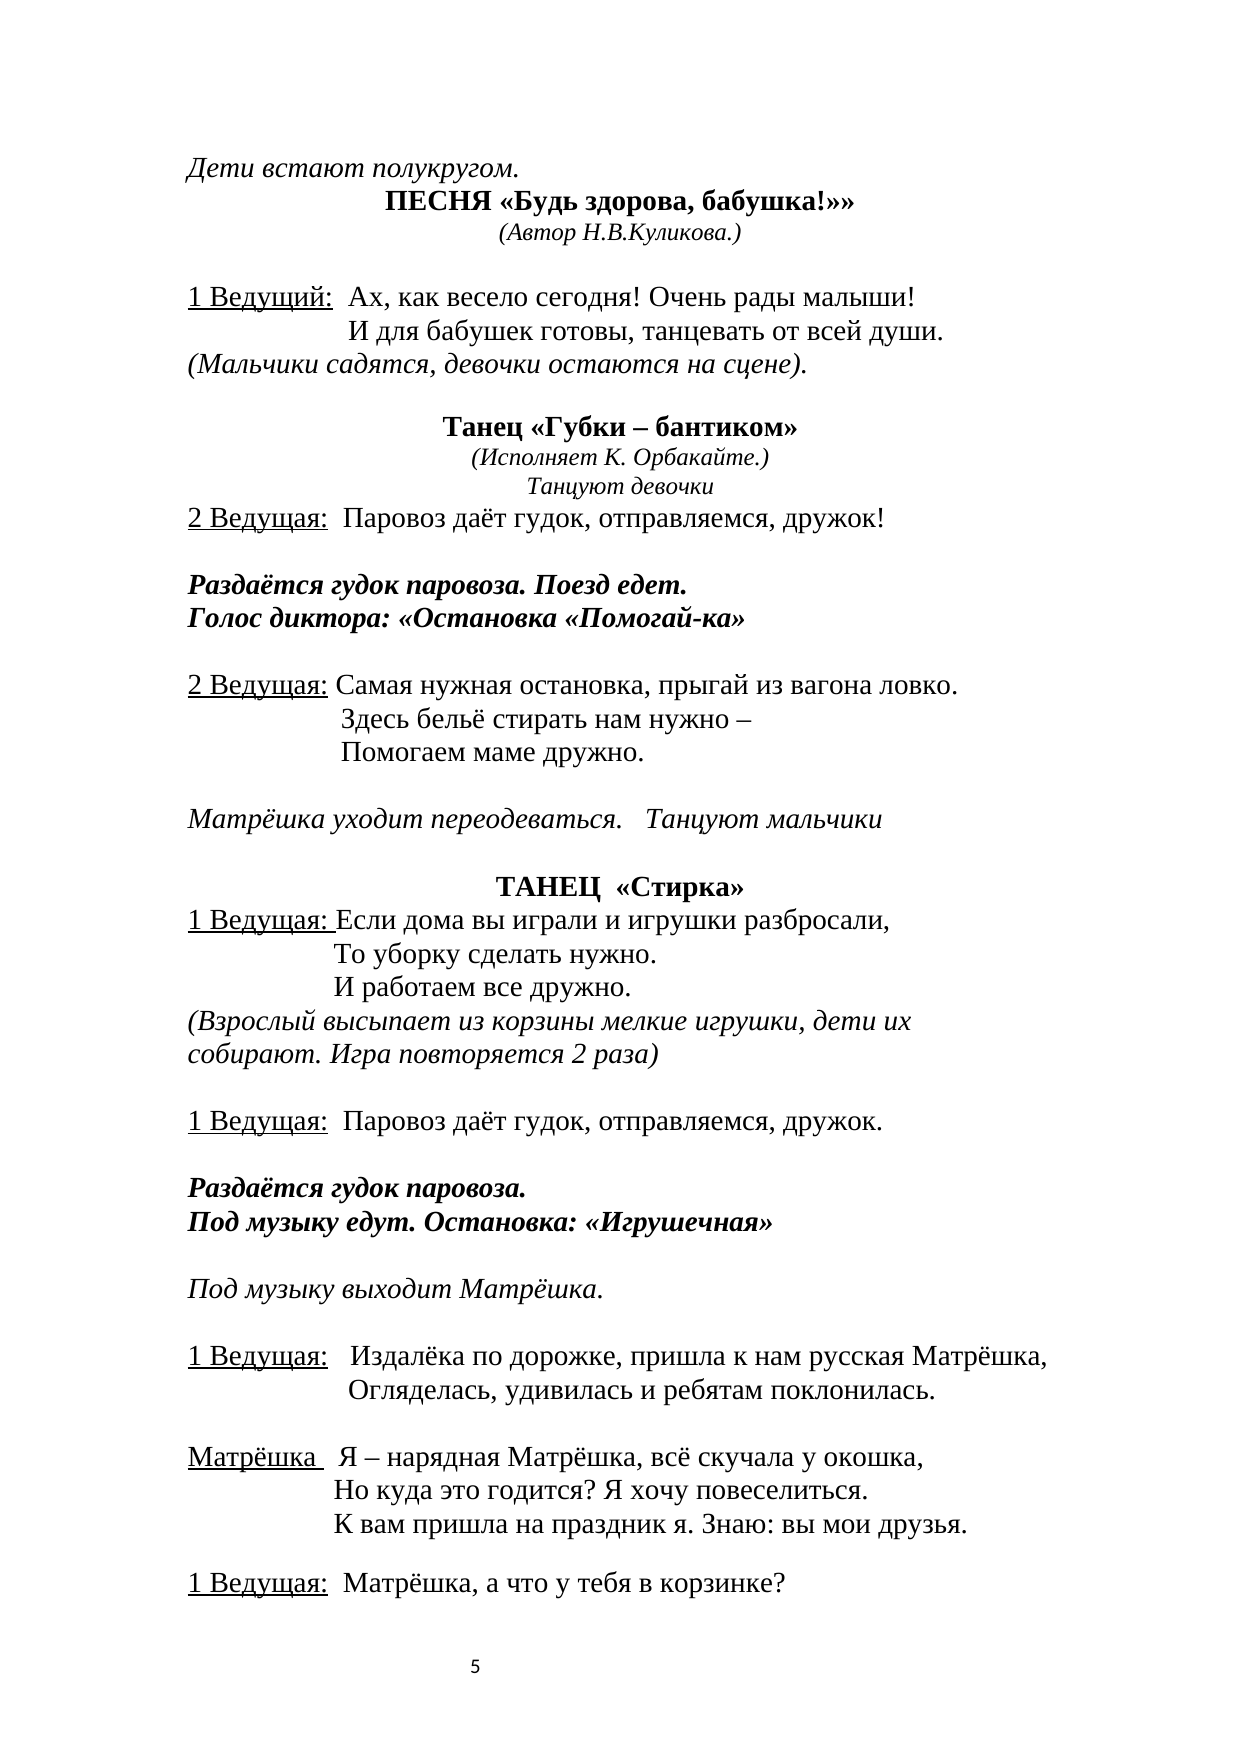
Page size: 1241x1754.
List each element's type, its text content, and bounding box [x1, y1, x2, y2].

text Под музыку едут. Остановка: «Игрушечная» [187, 1204, 1053, 1238]
text 1 Ведущая: Паровоз даёт гудок, отправляемся, дружок. [187, 1103, 1053, 1137]
text Но куда это годится? Я хочу повеселиться. [187, 1472, 1053, 1506]
text Под музыку выходит Матрёшка. [187, 1271, 1053, 1305]
text К вам пришла на праздник я. Знаю: вы мои друзья. [187, 1506, 1053, 1539]
text Танцуют девочки [187, 471, 1053, 500]
text 1 Ведущий: Ах, как весело сегодня! Очень рады малыши! [187, 279, 1053, 313]
text ТАНЕЦ «Стирка» [187, 869, 1053, 902]
text Матрёшка Я – нарядная Матрёшка, всё скучала у окошка, [187, 1439, 1053, 1472]
text (Мальчики садятся, девочки остаются на сцене). [187, 346, 1053, 380]
text (Взрослый высыпает из корзины мелкие игрушки, дети их собирают. Игра повторяется 2 раза) [187, 1003, 1053, 1070]
text 2 Ведущая: Самая нужная остановка, прыгай из вагона ловко. [187, 667, 1053, 701]
text Огляделась, удивилась и ребятам поклонилась. [187, 1372, 1053, 1405]
text Раздаётся гудок паровоза. Поезд едет. [187, 567, 1053, 600]
text ПЕСНЯ «Будь здорова, бабушка!»» [187, 183, 1053, 217]
text Дети встают полукругом. [187, 150, 1053, 183]
text Раздаётся гудок паровоза. [187, 1171, 1053, 1204]
text Здесь бельё стирать нам нужно – [187, 701, 1053, 734]
text То уборку сделать нужно. [187, 936, 1053, 969]
text (Исполняет К. Орбакайте.) [187, 442, 1053, 471]
text Голос диктора: «Остановка «Помогай-ка» [187, 600, 1053, 634]
text И для бабушек готовы, танцевать от всей души. [187, 313, 1053, 346]
text (Автор Н.В.Куликова.) [187, 217, 1053, 246]
text 1 Ведущая: Матрёшка, а что у тебя в корзинке? [187, 1565, 1053, 1598]
text 1 Ведущая: Если дома вы играли и игрушки разбросали, [187, 902, 1053, 936]
text И работаем все дружно. [187, 969, 1053, 1003]
text Матрёшка уходит переодеваться. Танцуют мальчики [187, 802, 1053, 835]
text 2 Ведущая: Паровоз даёт гудок, отправляемся, дружок! [187, 500, 1053, 533]
text Помогаем маме дружно. [187, 734, 1053, 768]
text 1 Ведущая: Издалёка по дорожке, пришла к нам русская Матрёшка, [187, 1338, 1053, 1372]
text Танец «Губки – бантиком» [187, 409, 1053, 442]
